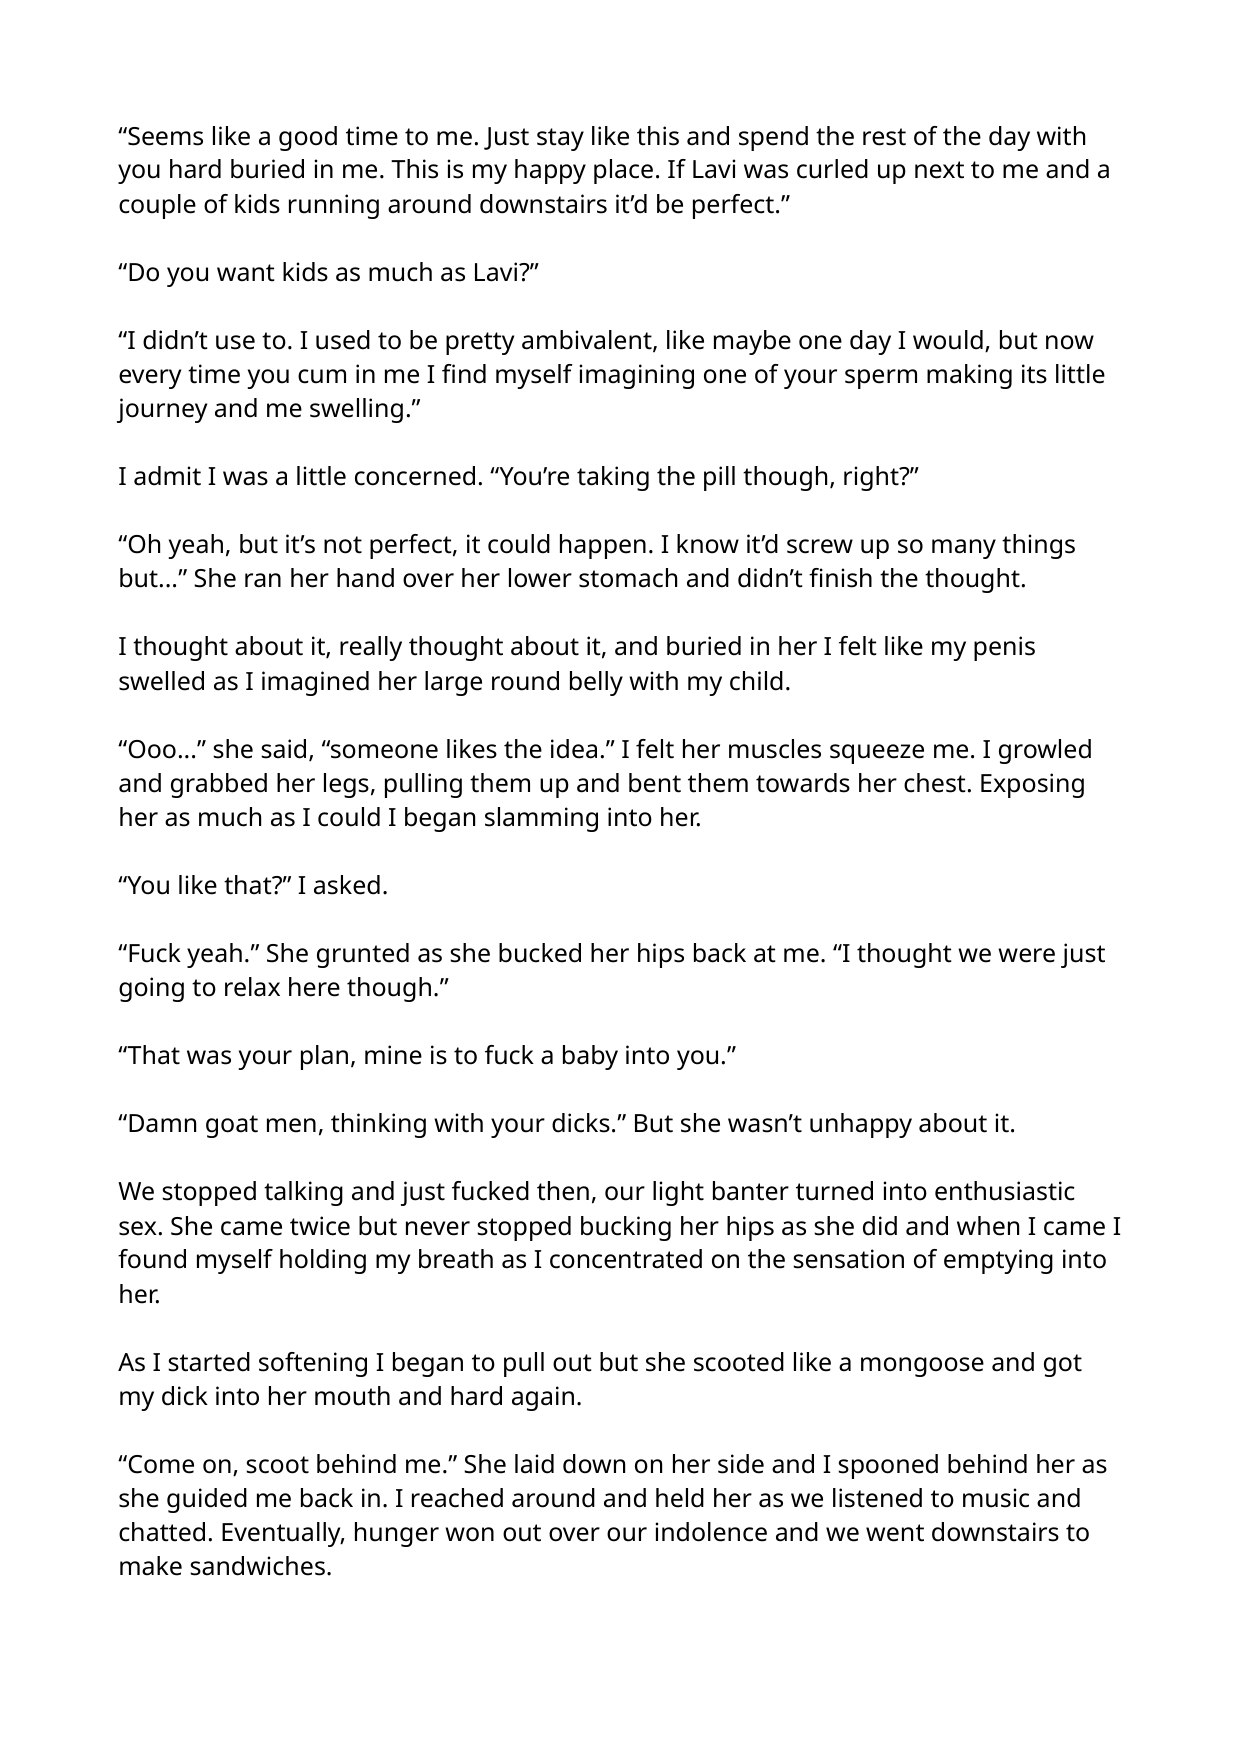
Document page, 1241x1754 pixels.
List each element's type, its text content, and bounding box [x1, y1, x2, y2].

text “Damn goat men, thinking with your dicks.” But she wasn’t unhappy about it. [118, 1106, 1122, 1140]
text “I didn’t use to. I used to be pretty ambivalent, like maybe one day I would, but now every time you cum in me I find myself imagining one of your sperm making its little journey and me swelling.” [118, 322, 1122, 425]
text “Fuck yeah.” She grunted as she bucked her hips back at me. “I thought we were just going to relax here though.” [118, 936, 1122, 1004]
text “That was your plan, mine is to fuck a baby into you.” [118, 1038, 1122, 1072]
text “Do you want kids as much as Lavi?” [118, 254, 1122, 288]
text “Ooo...” she said, “someone likes the idea.” I felt her muscles squeeze me. I growled and grabbed her legs, pulling them up and bent them towards her chest. Exposing her as much as I could I began slamming into her. [118, 731, 1122, 833]
text “Seems like a good time to me. Just stay like this and spend the rest of the day with you hard buried in me. This is my happy place. If Lavi was curled up next to me and a couple of kids running around downstairs it’d be perfect.” [118, 118, 1122, 220]
text “Oh yeah, but it’s not perfect, it could happen. I know it’d screw up so many things but...” She ran her hand over her lower stomach and didn’t finish the thought. [118, 527, 1122, 595]
text I thought about it, really thought about it, and buried in her I felt like my penis swelled as I imagined her large round belly with my child. [118, 629, 1122, 697]
text “You like that?” I asked. [118, 867, 1122, 902]
text “Come on, scoot behind me.” She laid down on her side and I spooned behind her as she guided me back in. I reached around and held her as we listened to music and chatted. Eventually, hunger won out over our indolence and we went downstairs to make sandwiches. [118, 1447, 1122, 1583]
text I admit I was a little concerned. “You’re taking the pill though, right?” [118, 459, 1122, 493]
text We stopped talking and just fucked then, our light banter turned into enthusiastic sex. She came twice but never stopped bucking her hips as she did and when I came I found myself holding my breath as I concentrated on the sensation of emptying into her. [118, 1174, 1122, 1310]
text As I started softening I began to pull out but she scooted like a mongoose and got my dick into her mouth and hard again. [118, 1344, 1122, 1412]
